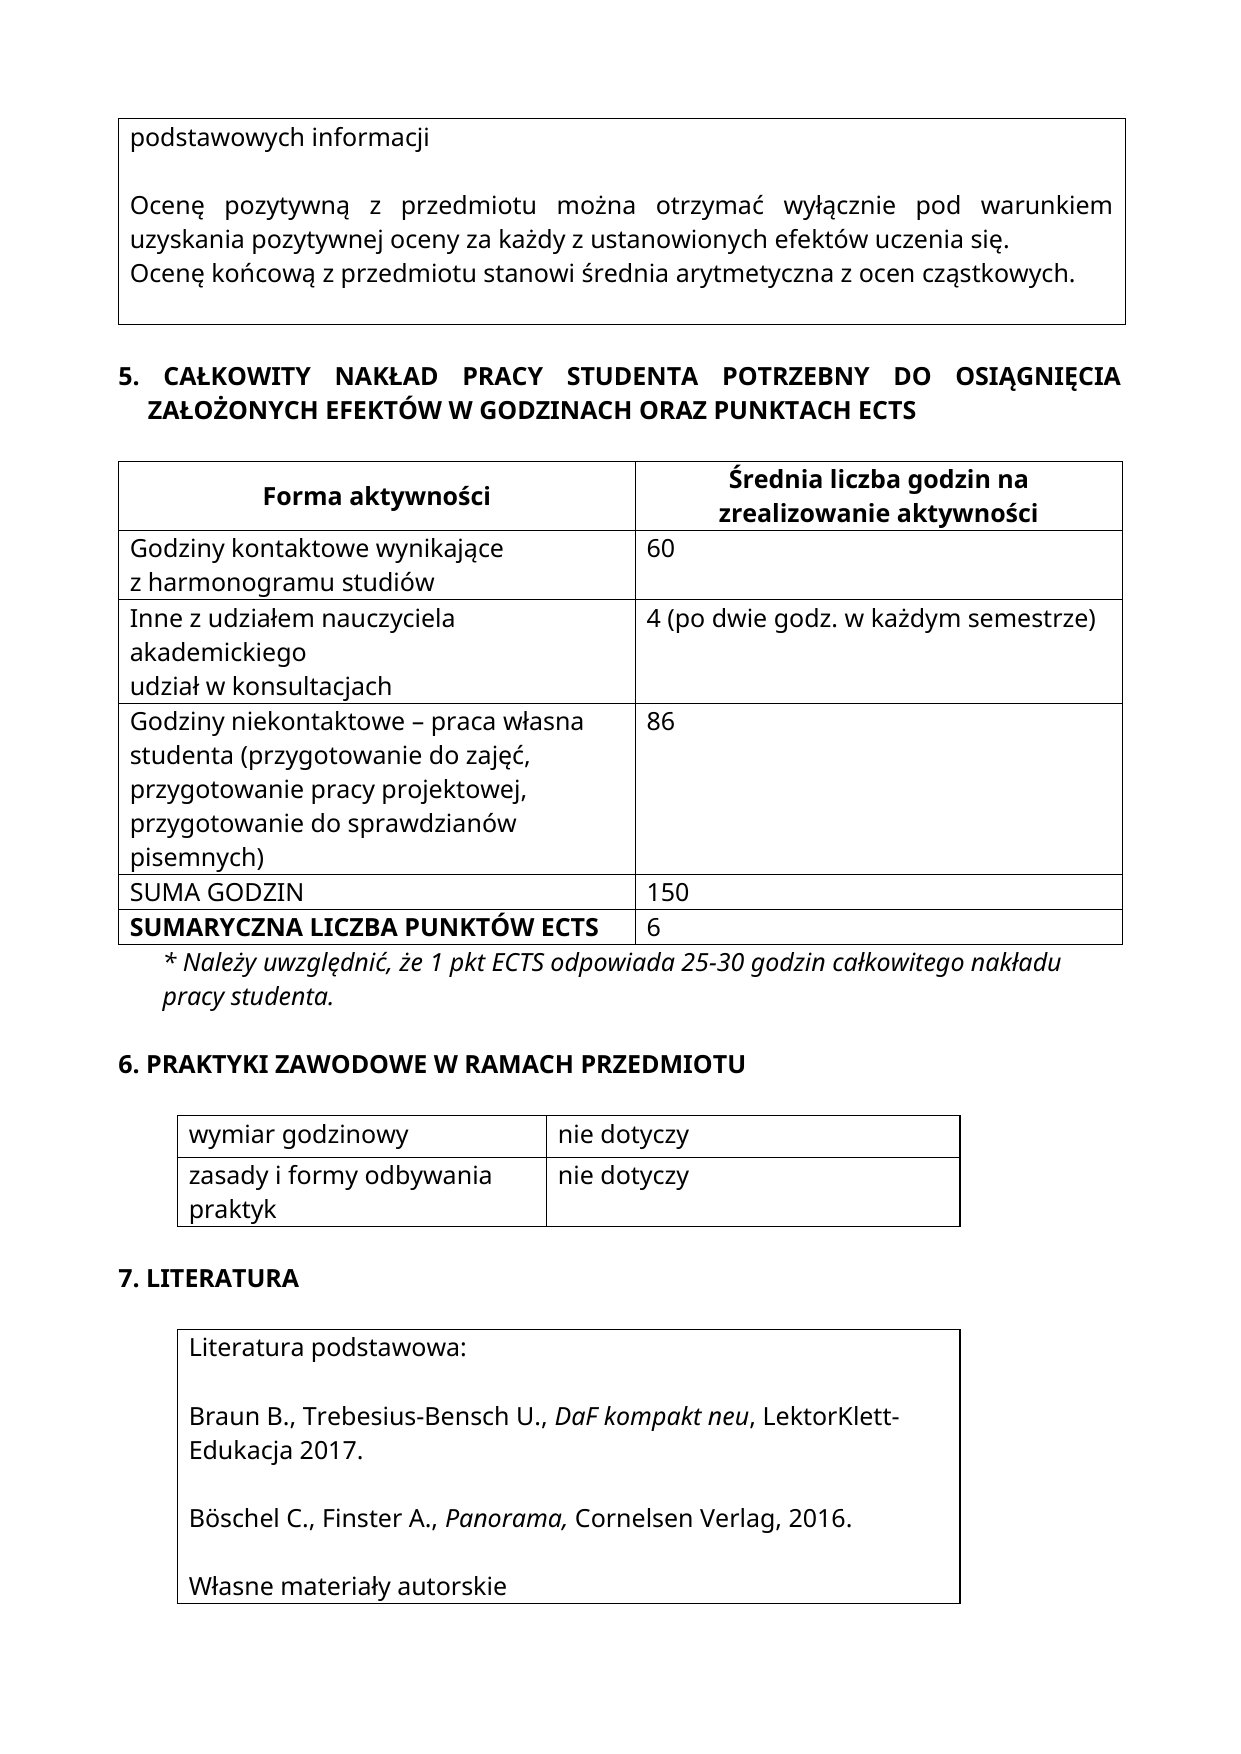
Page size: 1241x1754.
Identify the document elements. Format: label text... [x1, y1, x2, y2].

table_cell 86 [636, 704, 1122, 874]
table_header Forma aktywności [119, 462, 635, 530]
table_cell 4 (po dwie godz. w każdym semestrze) [636, 600, 1122, 702]
table_cell Godziny niekontaktowe – praca własna studenta (przygotowanie do zajęć, przygotowanie pracy projektowej, przygotowanie do sprawdzianów pisemnych) [119, 704, 635, 874]
text 7. LITERATURA [118, 1261, 1122, 1295]
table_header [119, 119, 1125, 323]
table_cell 150 [636, 875, 1122, 909]
table_cell nie dotyczy [547, 1158, 959, 1226]
text 6. PRAKTYKI ZAWODOWE W RAMACH PRZEDMIOTU [118, 1047, 1122, 1081]
text * Należy uwzględnić, że 1 pkt ECTS odpowiada 25-30 godzin całkowitego nakładu pracy studenta. [162, 945, 1122, 1013]
table_cell 6 [636, 910, 1122, 944]
table_header wymiar godzinowy [178, 1116, 546, 1157]
table_cell Inne z udziałem nauczyciela akademickiego udział w konsultacjach [119, 600, 635, 702]
table_header Średnia liczba godzin na zrealizowanie aktywności [636, 462, 1122, 530]
text 5. CAŁKOWITY NAKŁAD PRACY STUDENTA POTRZEBNY DO OSIĄGNIĘCIA ZAŁOŻONYCH EFEKTÓW W GODZINACH ORAZ PUNKTACH ECTS [118, 359, 1122, 427]
table_cell SUMARYCZNA LICZBA PUNKTÓW ECTS [119, 910, 635, 944]
table_cell SUMA GODZIN [119, 875, 635, 909]
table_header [178, 1330, 959, 1603]
table_header nie dotyczy [547, 1116, 959, 1157]
table_cell zasady i formy odbywania praktyk [178, 1158, 546, 1226]
table_cell Godziny kontaktowe wynikające z harmonogramu studiów [119, 531, 635, 599]
table_cell 60 [636, 531, 1122, 599]
